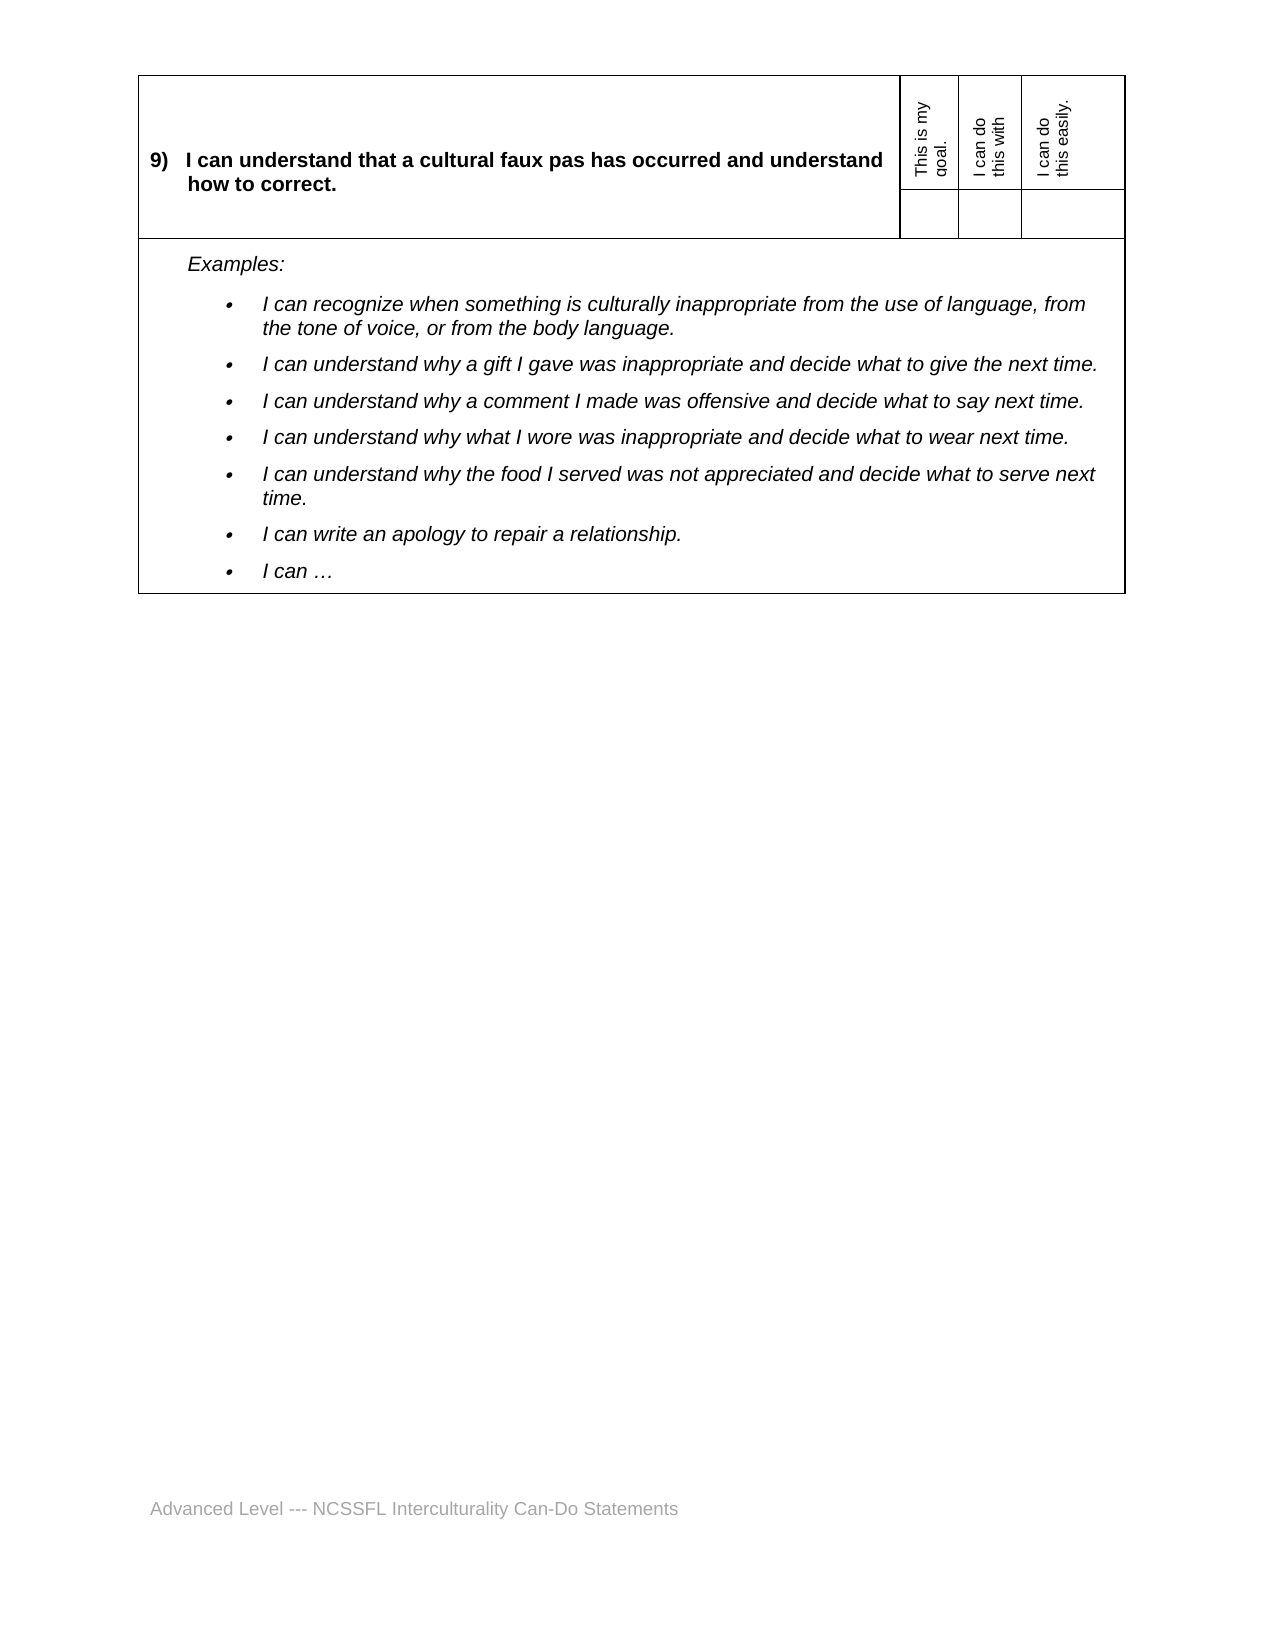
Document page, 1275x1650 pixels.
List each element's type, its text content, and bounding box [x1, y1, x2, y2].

table_cell This is my goal. [901, 76, 958, 189]
table_cell [1022, 190, 1124, 238]
table_cell I can do this easily. [1022, 76, 1124, 189]
table_cell [901, 190, 958, 238]
table_cell [959, 190, 1021, 238]
table_cell Examples: I can recognize when something is culturally inappropriate from the use of language, from the tone of voice, or from the body language. I can understand why a gift I gave was inappropriate and decide what to give the next time. I can understand why a comment I made was offensive and decide what to say next time. I can understand why what I wore was inappropriate and decide what to wear next time. I can understand why the food I served was not appreciated and decide what to serve next time. I can write an apology to repair a relationship. I can … [139, 239, 1124, 592]
table_cell I can do this with help. [959, 76, 1021, 189]
table_cell 9) I can understand that a cultural faux pas has occurred and understand how to correct. [139, 76, 899, 238]
